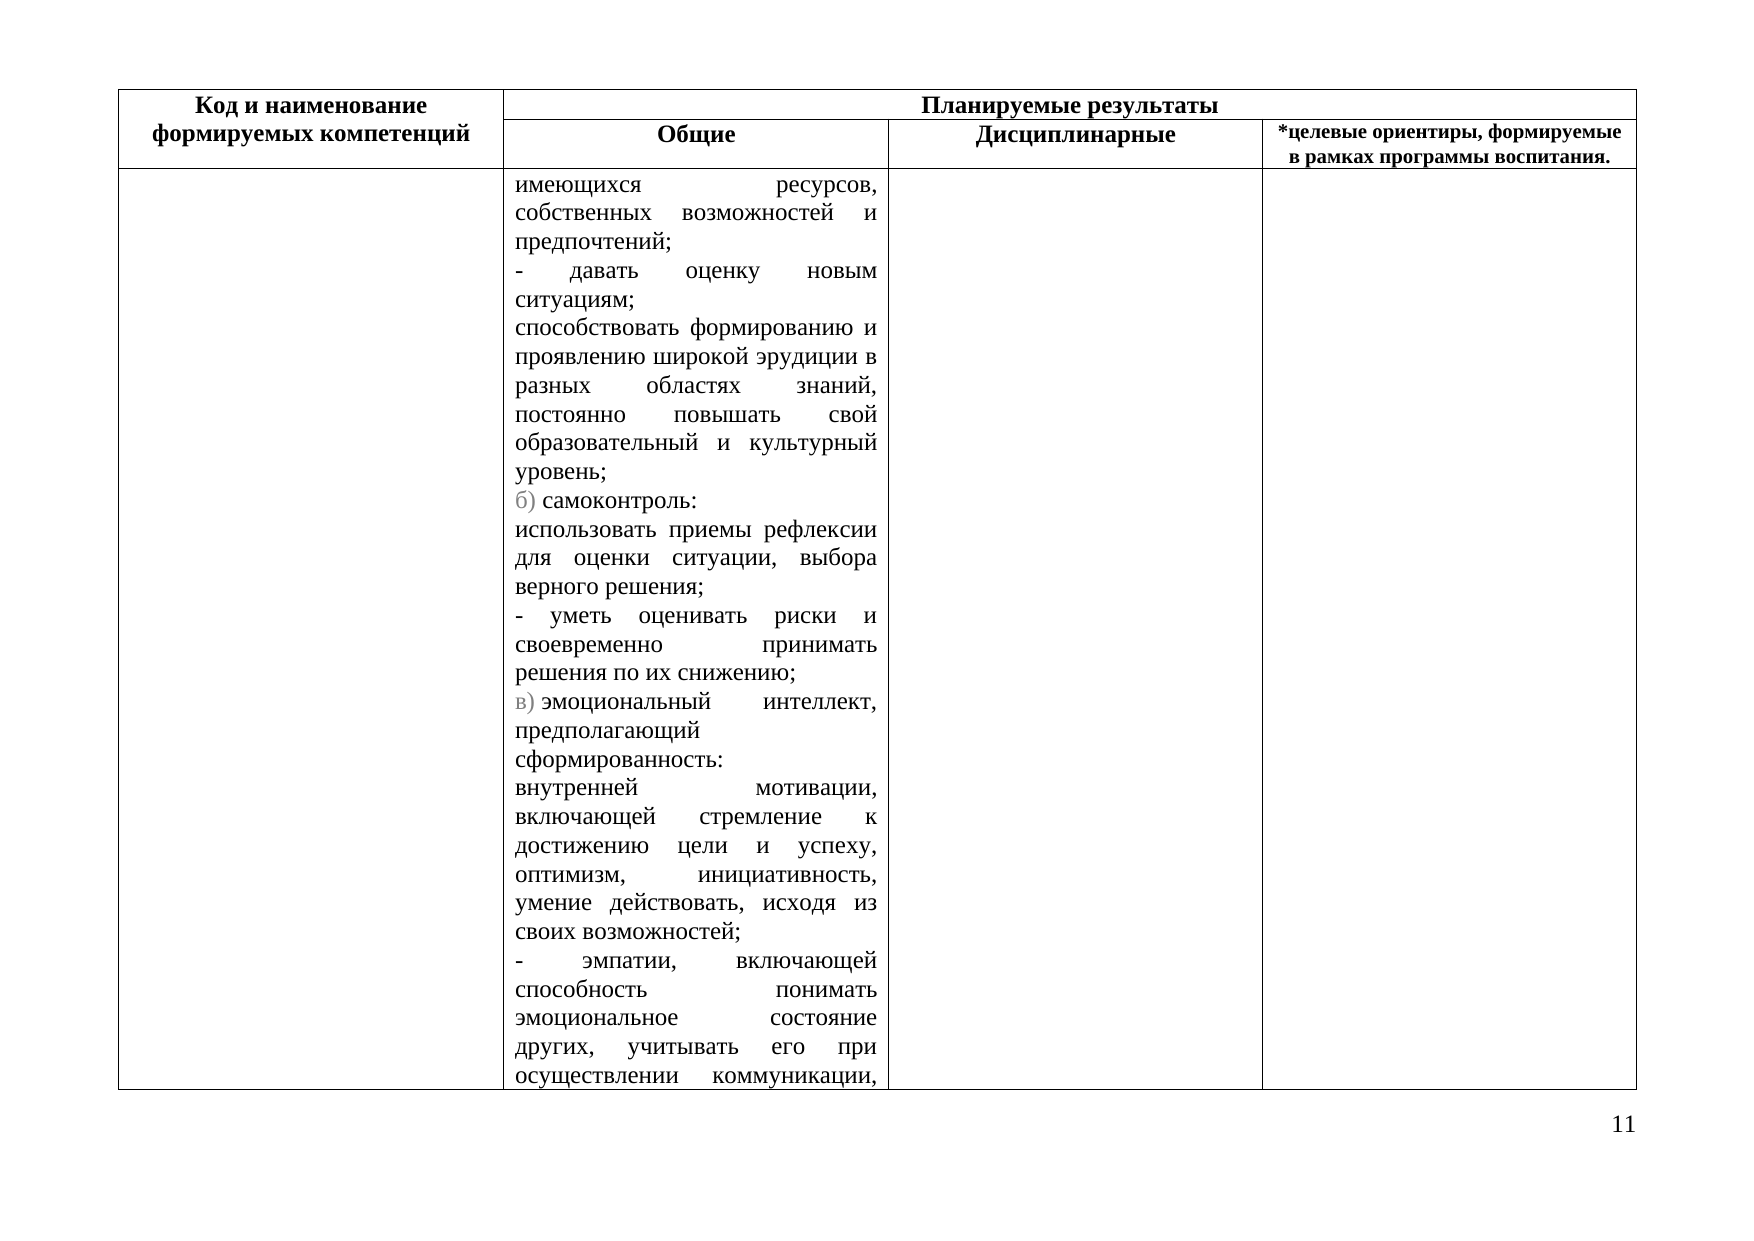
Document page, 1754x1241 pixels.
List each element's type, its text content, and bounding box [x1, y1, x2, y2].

table_cell [1263, 169, 1636, 1089]
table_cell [889, 169, 1262, 1089]
table_cell *целевые ориентиры, формируемые в рамках программы воспитания. [1263, 120, 1636, 168]
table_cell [504, 169, 888, 1089]
table_header Код и наименование формируемых компетенций [119, 90, 503, 168]
table_header Планируемые результаты [504, 90, 1636, 118]
table_cell Дисциплинарные [889, 120, 1262, 168]
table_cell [119, 169, 503, 1089]
table_cell Общие [504, 120, 888, 168]
